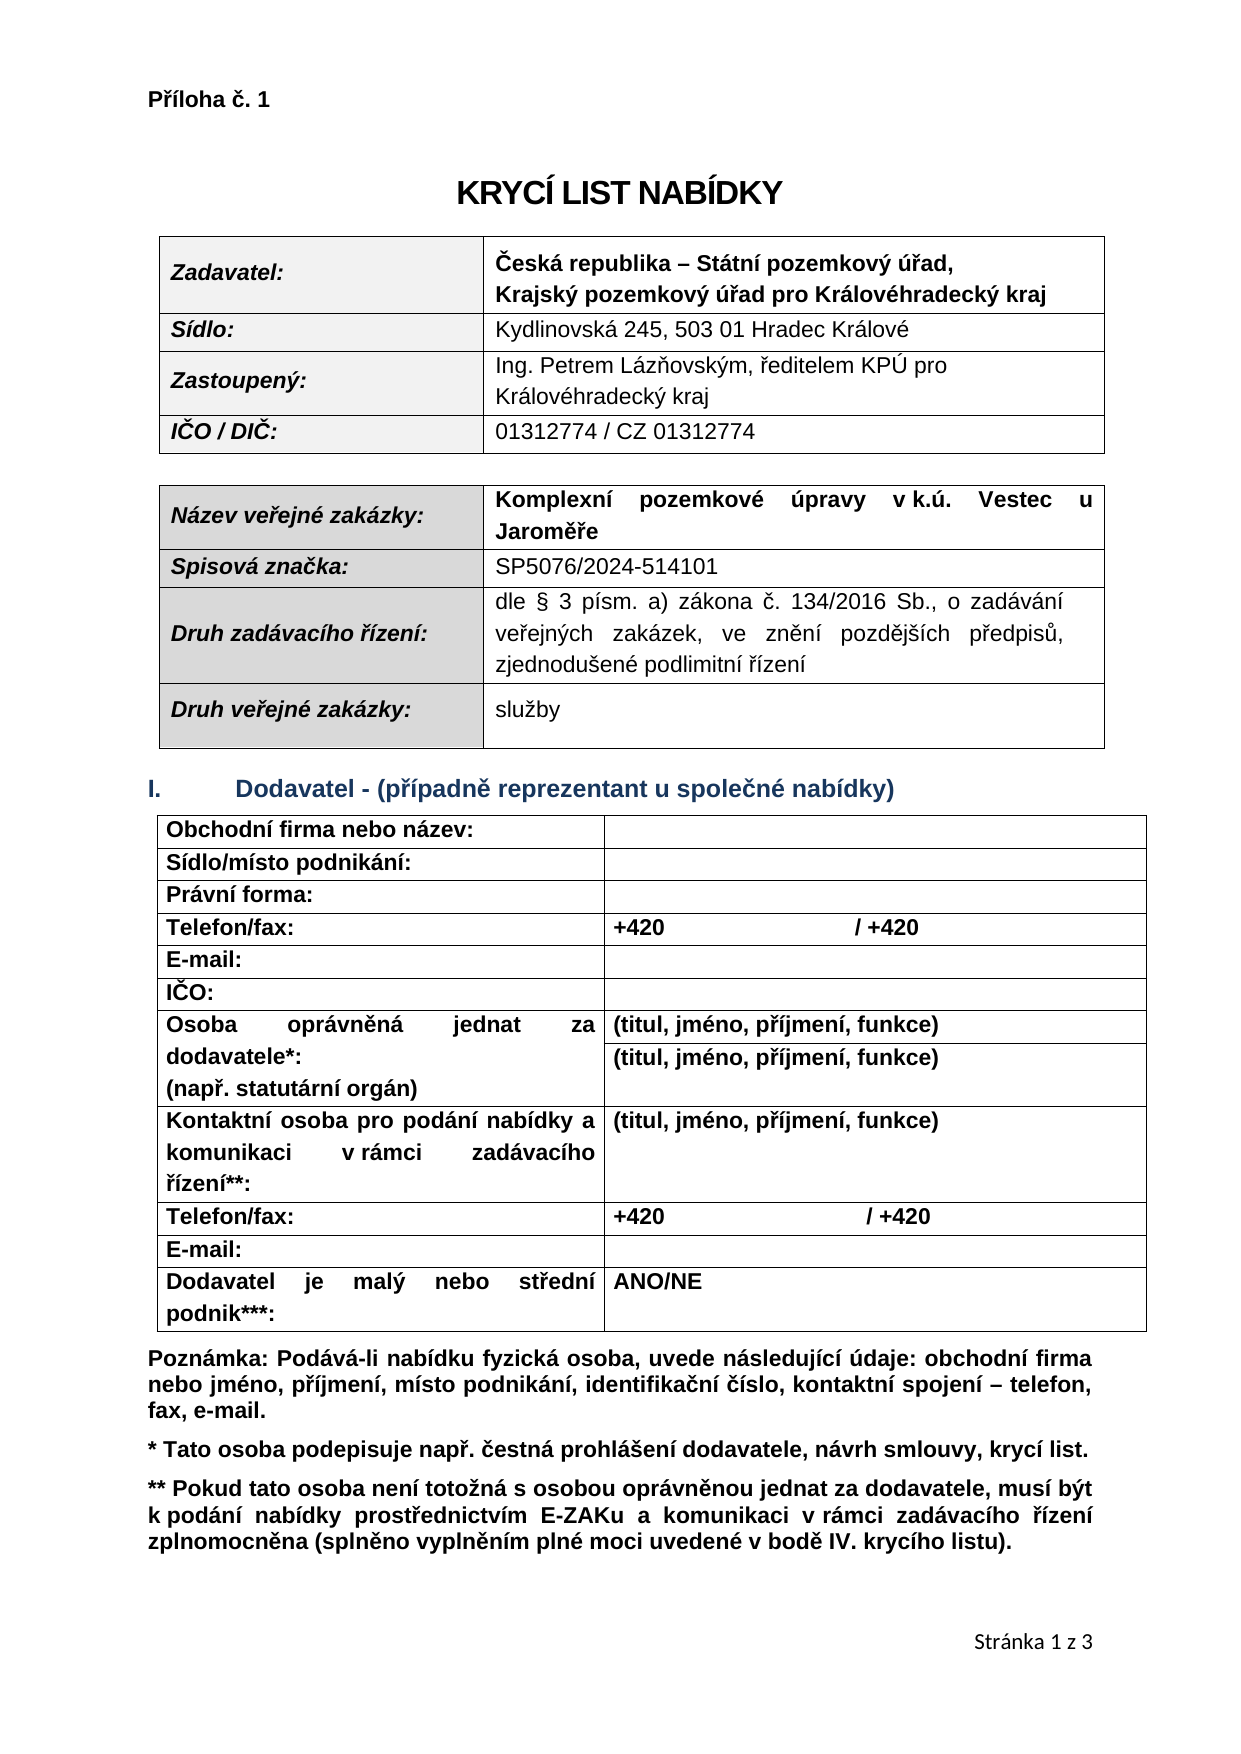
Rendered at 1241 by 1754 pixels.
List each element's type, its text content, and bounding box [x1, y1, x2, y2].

table_header Obchodní firma nebo název: [158, 816, 604, 847]
table_cell +420 / +420 [605, 914, 1146, 945]
table_cell 01312774 / CZ 01312774 [484, 416, 1104, 452]
table_cell +420 / +420 [605, 1203, 1146, 1234]
table_cell Kydlinovská 245, 503 01 Hradec Králové [484, 314, 1104, 351]
table_cell dle § 3 písm. a) zákona č. 134/2016 Sb., o zadávání veřejných zakázek, ve znění pozdějších předpisů, zjednodušené podlimitní řízení [484, 588, 1104, 683]
table_header Česká republika – Státní pozemkový úřad, Krajský pozemkový úřad pro Královéhradecký kraj [484, 237, 1104, 313]
table_cell (titul, jméno, příjmení, funkce) [605, 1044, 1146, 1106]
table_cell Ing. Petrem Lázňovským, ředitelem KPÚ pro Královéhradecký kraj [484, 352, 1104, 415]
table_cell Zastoupený: [160, 352, 483, 415]
table_cell Právní forma: [158, 881, 604, 913]
table_cell [605, 881, 1146, 913]
title Krycí list nabídky [148, 173, 1093, 211]
table_cell [605, 1236, 1146, 1267]
table_cell Dodavatel je malý nebo střední podnik***: [158, 1268, 604, 1331]
table_cell (titul, jméno, příjmení, funkce) [605, 1107, 1146, 1202]
table_cell ANO/NE [605, 1268, 1146, 1331]
table_cell služby [484, 684, 1104, 747]
table_header Název veřejné zakázky: [160, 486, 483, 549]
text Poznámka: Podává-li nabídku fyzická osoba, uvede následující údaje: obchodní firma nebo jméno, příjmení, místo podnikání, identifikační číslo, kontaktní spojení – telefon, fax, e-mail. [148, 1345, 1093, 1424]
table_cell IČO / DIČ: [160, 416, 483, 452]
table_cell Telefon/fax: [158, 914, 604, 945]
table_cell Sídlo/místo podnikání: [158, 849, 604, 880]
table_cell IČO: [158, 979, 604, 1010]
table_cell [605, 979, 1146, 1010]
table_header Komplexní pozemkové úpravy v k.ú. Vestec u Jaroměře [484, 486, 1104, 549]
table_cell Druh veřejné zakázky: [160, 684, 483, 747]
table_header Zadavatel: [160, 237, 483, 313]
table_cell E-mail: [158, 946, 604, 978]
table_header [605, 816, 1146, 847]
text * Tato osoba podepisuje např. čestná prohlášení dodavatele, návrh smlouvy, krycí list. [148, 1436, 1093, 1463]
text ** Pokud tato osoba není totožná s osobou oprávněnou jednat za dodavatele, musí být k podání nabídky prostřednictvím E-ZAKu a komunikaci v rámci zadávacího řízení zplnomocněna (splněno vyplněním plné moci uvedené v bodě IV. krycího listu). [148, 1475, 1093, 1554]
table_cell E-mail: [158, 1236, 604, 1267]
table_cell [605, 946, 1146, 978]
table_cell Spisová značka: [160, 550, 483, 587]
table_cell Osoba oprávněná jednat za dodavatele*: (např. statutární orgán) [158, 1011, 604, 1106]
table_cell SP5076/2024-514101 [484, 550, 1104, 587]
table_cell Druh zadávacího řízení: [160, 588, 483, 683]
table_cell Telefon/fax: [158, 1203, 604, 1234]
table_cell Sídlo: [160, 314, 483, 351]
table_cell [605, 849, 1146, 880]
table_cell Kontaktní osoba pro podání nabídky a komunikaci v rámci zadávacího řízení**: [158, 1107, 604, 1202]
subtitle Dodavatel - (případně reprezentant u společné nabídky) [148, 773, 1093, 802]
table_cell (titul, jméno, příjmení, funkce) [605, 1011, 1146, 1043]
